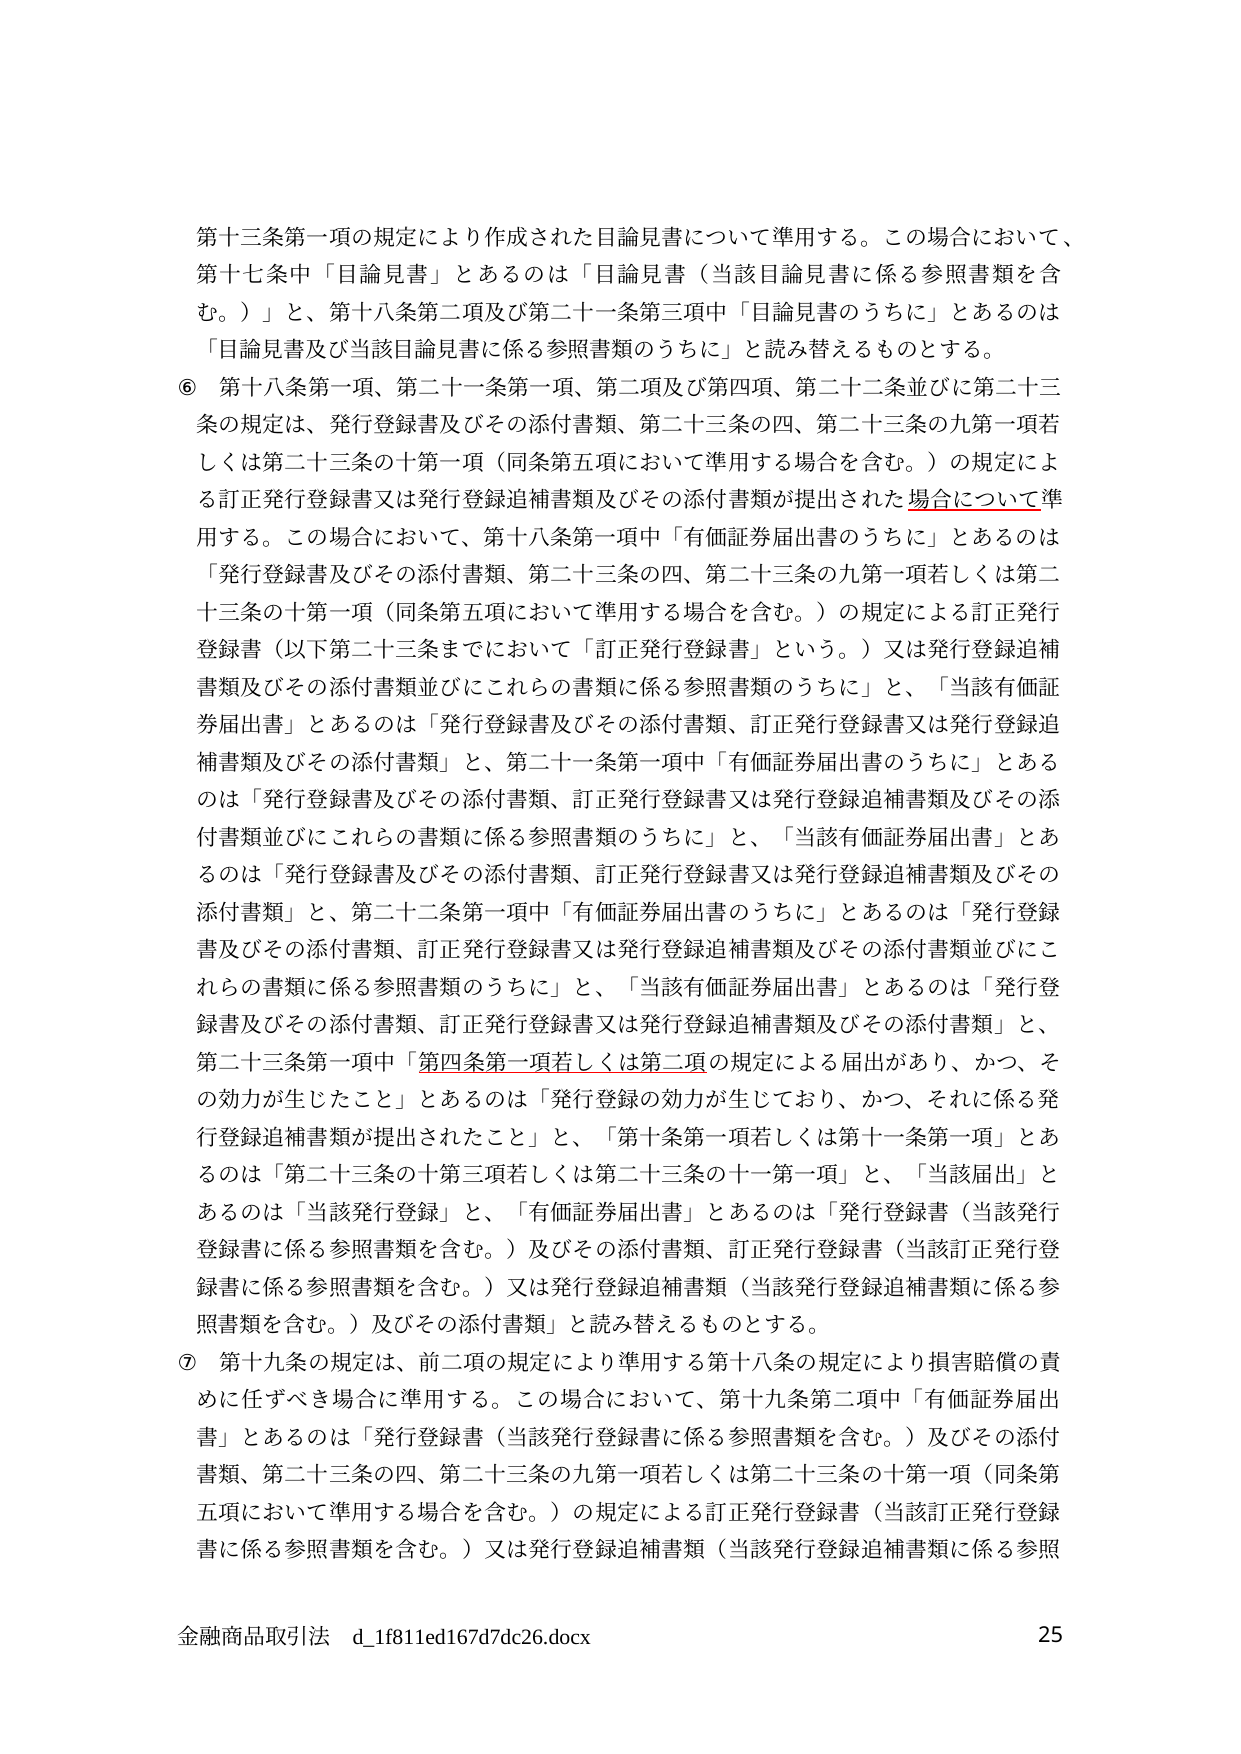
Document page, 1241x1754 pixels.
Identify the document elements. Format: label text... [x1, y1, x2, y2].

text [177, 1342, 1063, 1567]
text ⑥ 第十八条第一項、第二十一条第一項、第二項及び第四項、第二十二条並びに第二十三条の規定は、発行登録書及びその添付書類、第二十三条の四、第二十三条の九第一項若しくは第二十三条の十第一項（同条第五項において準用する場合を含む。）の規定による訂正発行登録書又は発行登録追補書類及びその添付書類が提出された場合について準用する。この場合において、第十八条第一項中「有価証券届出書のうちに」とあるのは「発行登録書及びその添付書類、第二十三条の四、第二十三条の九第一項若しくは第二十三条の十第一項（同条第五項において準用する場合を含む。）の規定による訂正発行登録書（以下第二十三条までにおいて「訂正発行登録書」という。）又は発行登録追補書類及びその添付書類並びにこれらの書類に係る参照書類のうちに」と、「当該有価証券届出書」とあるのは「発行登録書及びその添付書類、訂正発行登録書又は発行登録追補書類及びその添付書類」と、第二十一条第一項中「有価証券届出書のうちに」とあるのは「発行登録書及びその添付書類、訂正発行登録書又は発行登録追補書類及びその添付書類並びにこれらの書類に係る参照書類のうちに」と、「当該有価証券届出書」とあるのは「発行登録書及びその添付書類、訂正発行登録書又は発行登録追補書類及びその添付書類」と、第二十二条第一項中「有価証券届出書のうちに」とあるのは「発行登録書及びその添付書類、訂正発行登録書又は発行登録追補書類及びその添付書類並びにこれらの書類に係る参照書類のうちに」と、「当該有価証券届出書」とあるのは「発行登録書及びその添付書類、訂正発行登録書又は発行登録追補書類及びその添付書類」と、第二十三条第一項中「第四条第一項若しくは第二項の規定による届出があり、かつ、その効力が生じたこと」とあるのは「発行登録の効力が生じており、かつ、それに係る発行登録追補書類が提出されたこと」と、「第十条第一項若しくは第十一条第一項」とあるのは「第二十三条の十第三項若しくは第二十三条の十一第一項」と、「当該届出」とあるのは「当該発行登録」と、「有価証券届出書」とあるのは「発行登録書（当該発行登録書に係る参照書類を含む。）及びその添付書類、訂正発行登録書（当該訂正発行登録書に係る参照書類を含む。）又は発行登録追補書類（当該発行登録追補書類に係る参照書類を含む。）及びその添付書類」と読み替えるものとする。 [177, 367, 1063, 1342]
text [177, 217, 1063, 367]
